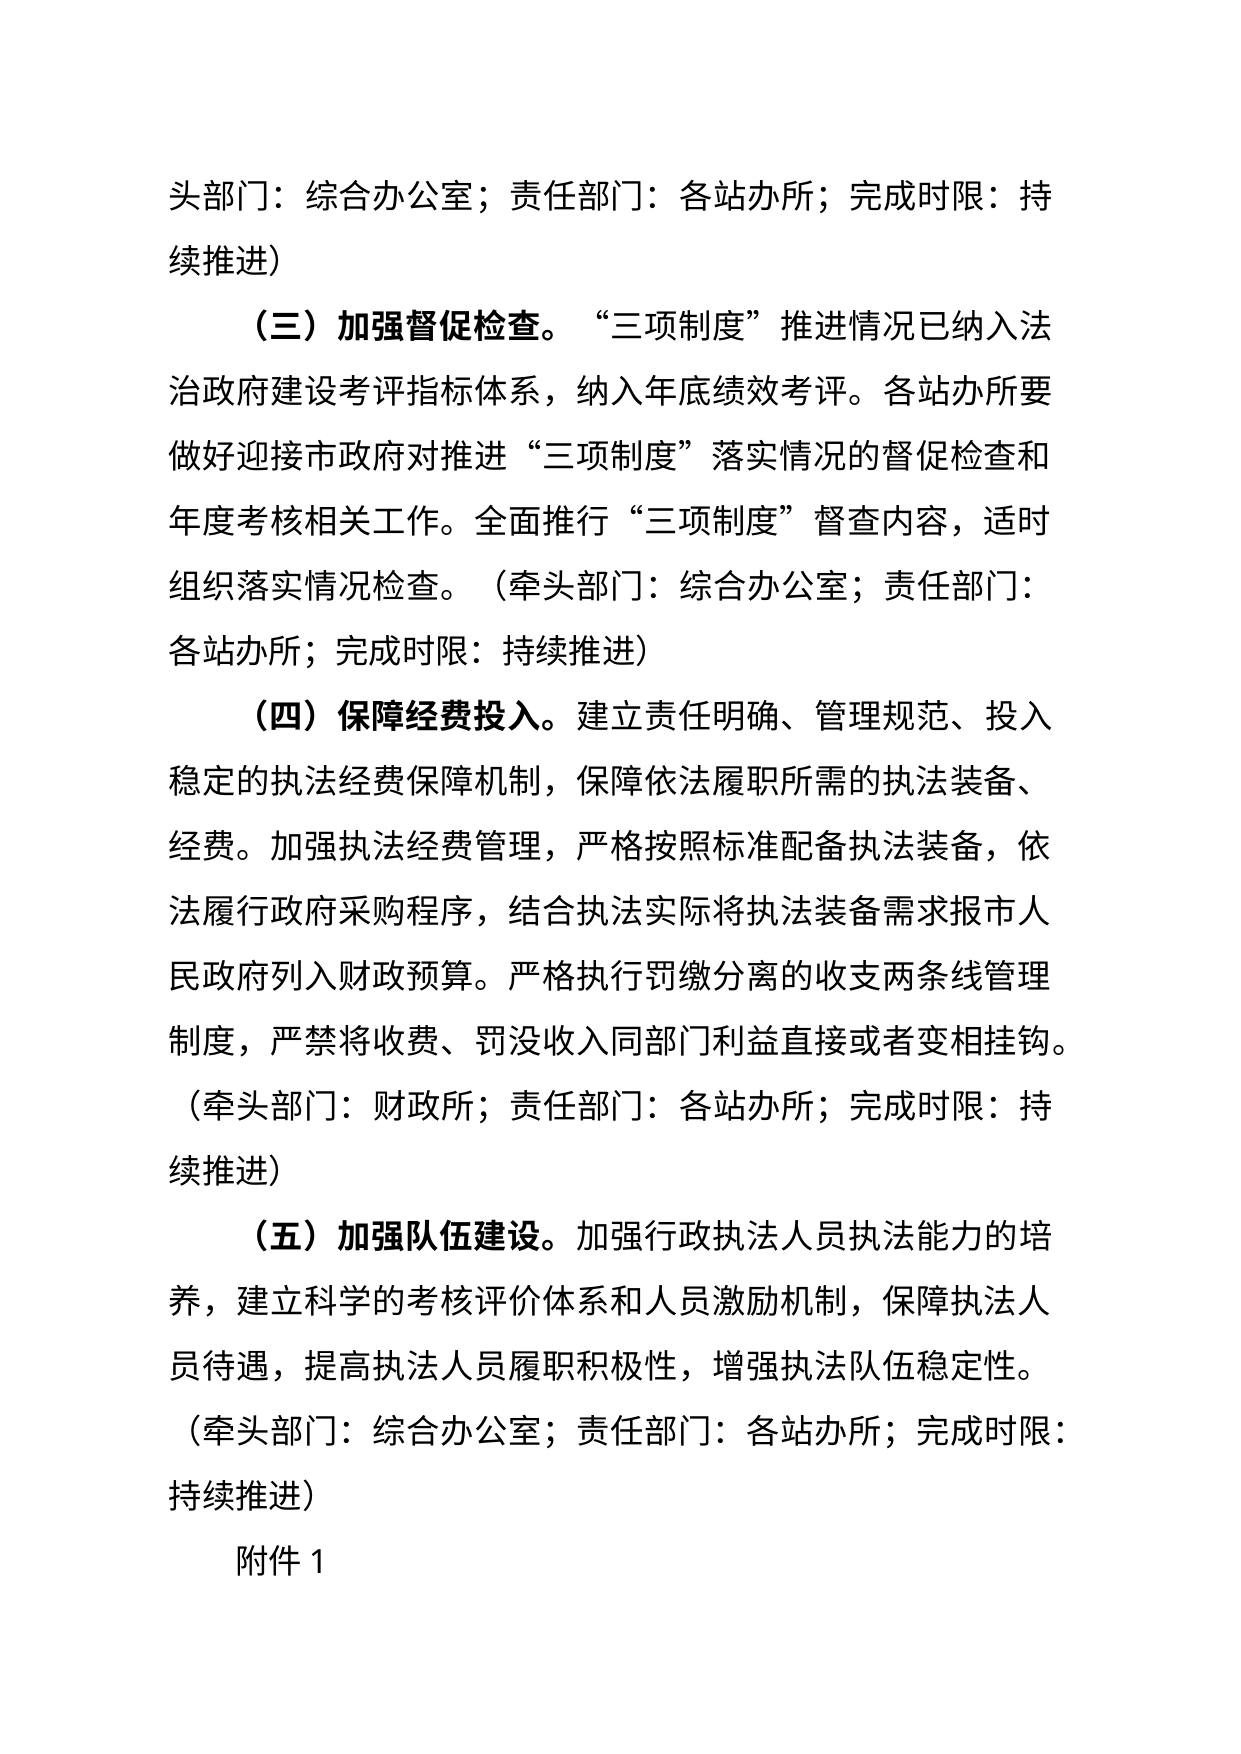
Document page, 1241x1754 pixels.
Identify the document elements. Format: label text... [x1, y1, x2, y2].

text 附件1 [169, 1527, 1053, 1592]
text （三）加强督促检查。“三项制度”推进情况已纳入法治政府建设考评指标体系，纳入年底绩效考评。各站办所要做好迎接市政府对推进“三项制度”落实情况的督促检查和年度考核相关工作。全面推行“三项制度”督查内容，适时组织落实情况检查。（牵头部门：综合办公室；责任部门：各站办所；完成时限：持续推进） [169, 292, 1053, 682]
text （四）保障经费投入。建立责任明确、管理规范、投入稳定的执法经费保障机制，保障依法履职所需的执法装备、经费。加强执法经费管理，严格按照标准配备执法装备，依法履行政府采购程序，结合执法实际将执法装备需求报市人民政府列入财政预算。严格执行罚缴分离的收支两条线管理制度，严禁将收费、罚没收入同部门利益直接或者变相挂钩。（牵头部门：财政所；责任部门：各站办所；完成时限：持续推进） [169, 682, 1053, 1202]
text （五）加强队伍建设。加强行政执法人员执法能力的培养，建立科学的考核评价体系和人员激励机制，保障执法人员待遇，提高执法人员履职积极性，增强执法队伍稳定性。（牵头部门：综合办公室；责任部门：各站办所；完成时限：持续推进） [169, 1202, 1053, 1527]
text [169, 162, 1053, 292]
